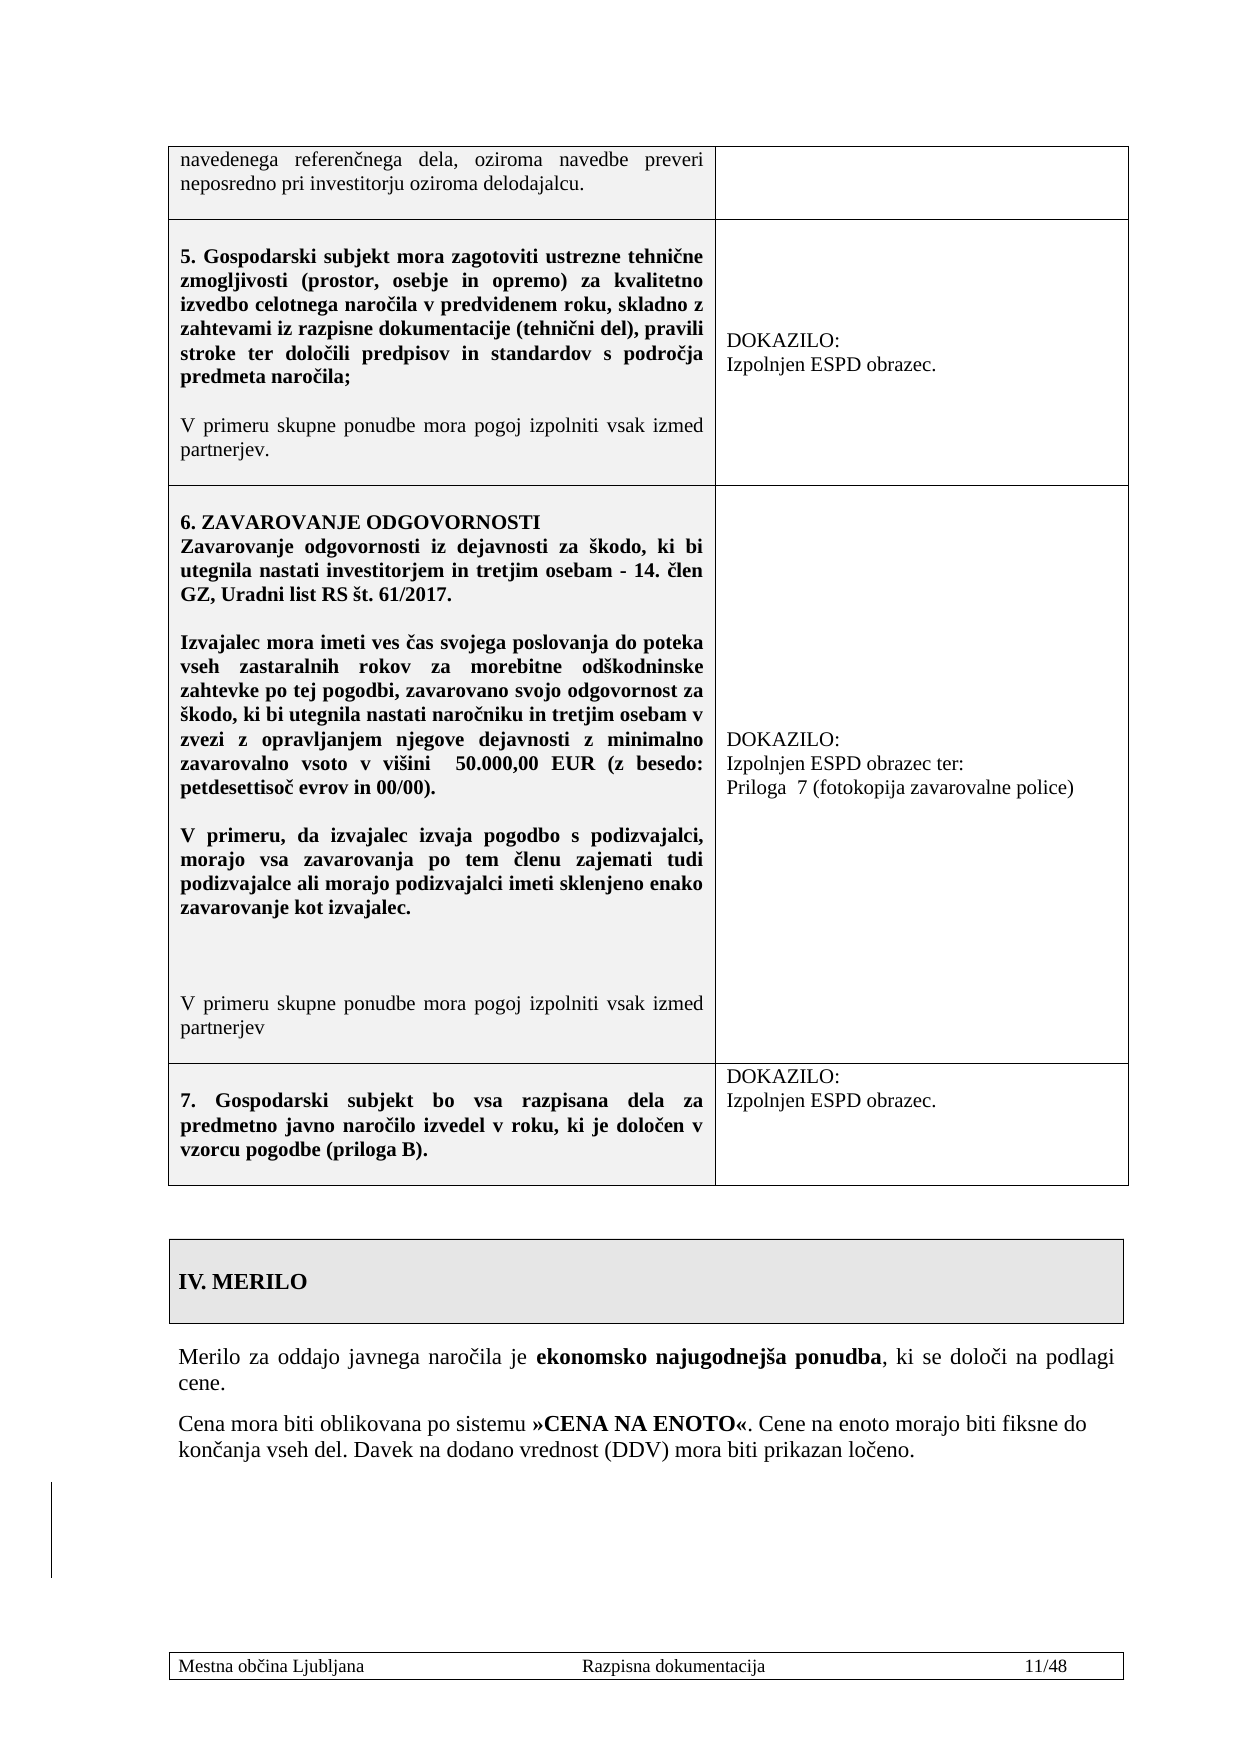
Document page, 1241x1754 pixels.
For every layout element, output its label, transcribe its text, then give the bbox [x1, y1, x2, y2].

list IV. MERILO [170, 1265, 1123, 1291]
table_cell DOKAZILO: Izpolnjen ESPD obrazec ter: Priloga 7 (fotokopija zavarovalne police) [716, 486, 1128, 1063]
table_cell 7. Gospodarski subjekt bo vsa razpisana dela za predmetno javno naročilo izvedel v roku, ki je določen v vzorcu pogodbe (priloga B). [169, 1064, 715, 1185]
text Cena mora biti oblikovana po sistemu »CENA NA ENOTO«. Cene na enoto morajo biti fiksne do končanja vseh del. Davek na dodano vrednost (DDV) mora biti prikazan ločeno. [178, 1410, 1115, 1463]
table_cell DOKAZILO: Izpolnjen ESPD obrazec. [716, 1064, 1128, 1185]
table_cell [716, 147, 1128, 219]
text Merilo za oddajo javnega naročila je ekonomsko najugodnejša ponudba, ki se določi na podlagi cene. [178, 1343, 1115, 1396]
table_cell 6. ZAVAROVANJE ODGOVORNOSTI Zavarovanje odgovornosti iz dejavnosti za škodo, ki bi utegnila nastati investitorjem in tretjim osebam - 14. člen GZ, Uradni list RS št. 61/2017. Izvajalec mora imeti ves čas svojega poslovanja do poteka vseh zastaralnih rokov za morebitne odškodninske zahtevke po tej pogodbi, zavarovano svojo odgovornost za škodo, ki bi utegnila nastati naročniku in tretjim osebam v zvezi z opravljanjem njegove dejavnosti z minimalno zavarovalno vsoto v višini 50.000,00 EUR (z besedo: petdesettisoč evrov in 00/00). V primeru, da izvajalec izvaja pogodbo s podizvajalci, morajo vsa zavarovanja po tem členu zajemati tudi podizvajalce ali morajo podizvajalci imeti sklenjeno enako zavarovanje kot izvajalec. V primeru skupne ponudbe mora pogoj izpolniti vsak izmed partnerjev [169, 486, 715, 1063]
table_cell 5. Gospodarski subjekt mora zagotoviti ustrezne tehnične zmogljivosti (prostor, osebje in opremo) za kvalitetno izvedbo celotnega naročila v predvidenem roku, skladno z zahtevami iz razpisne dokumentacije (tehnični del), pravili stroke ter določili predpisov in standardov s področja predmeta naročila; V primeru skupne ponudbe mora pogoj izpolniti vsak izmed partnerjev. [169, 220, 715, 485]
table_cell DOKAZILO: Izpolnjen ESPD obrazec. [716, 220, 1128, 485]
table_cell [169, 147, 715, 219]
